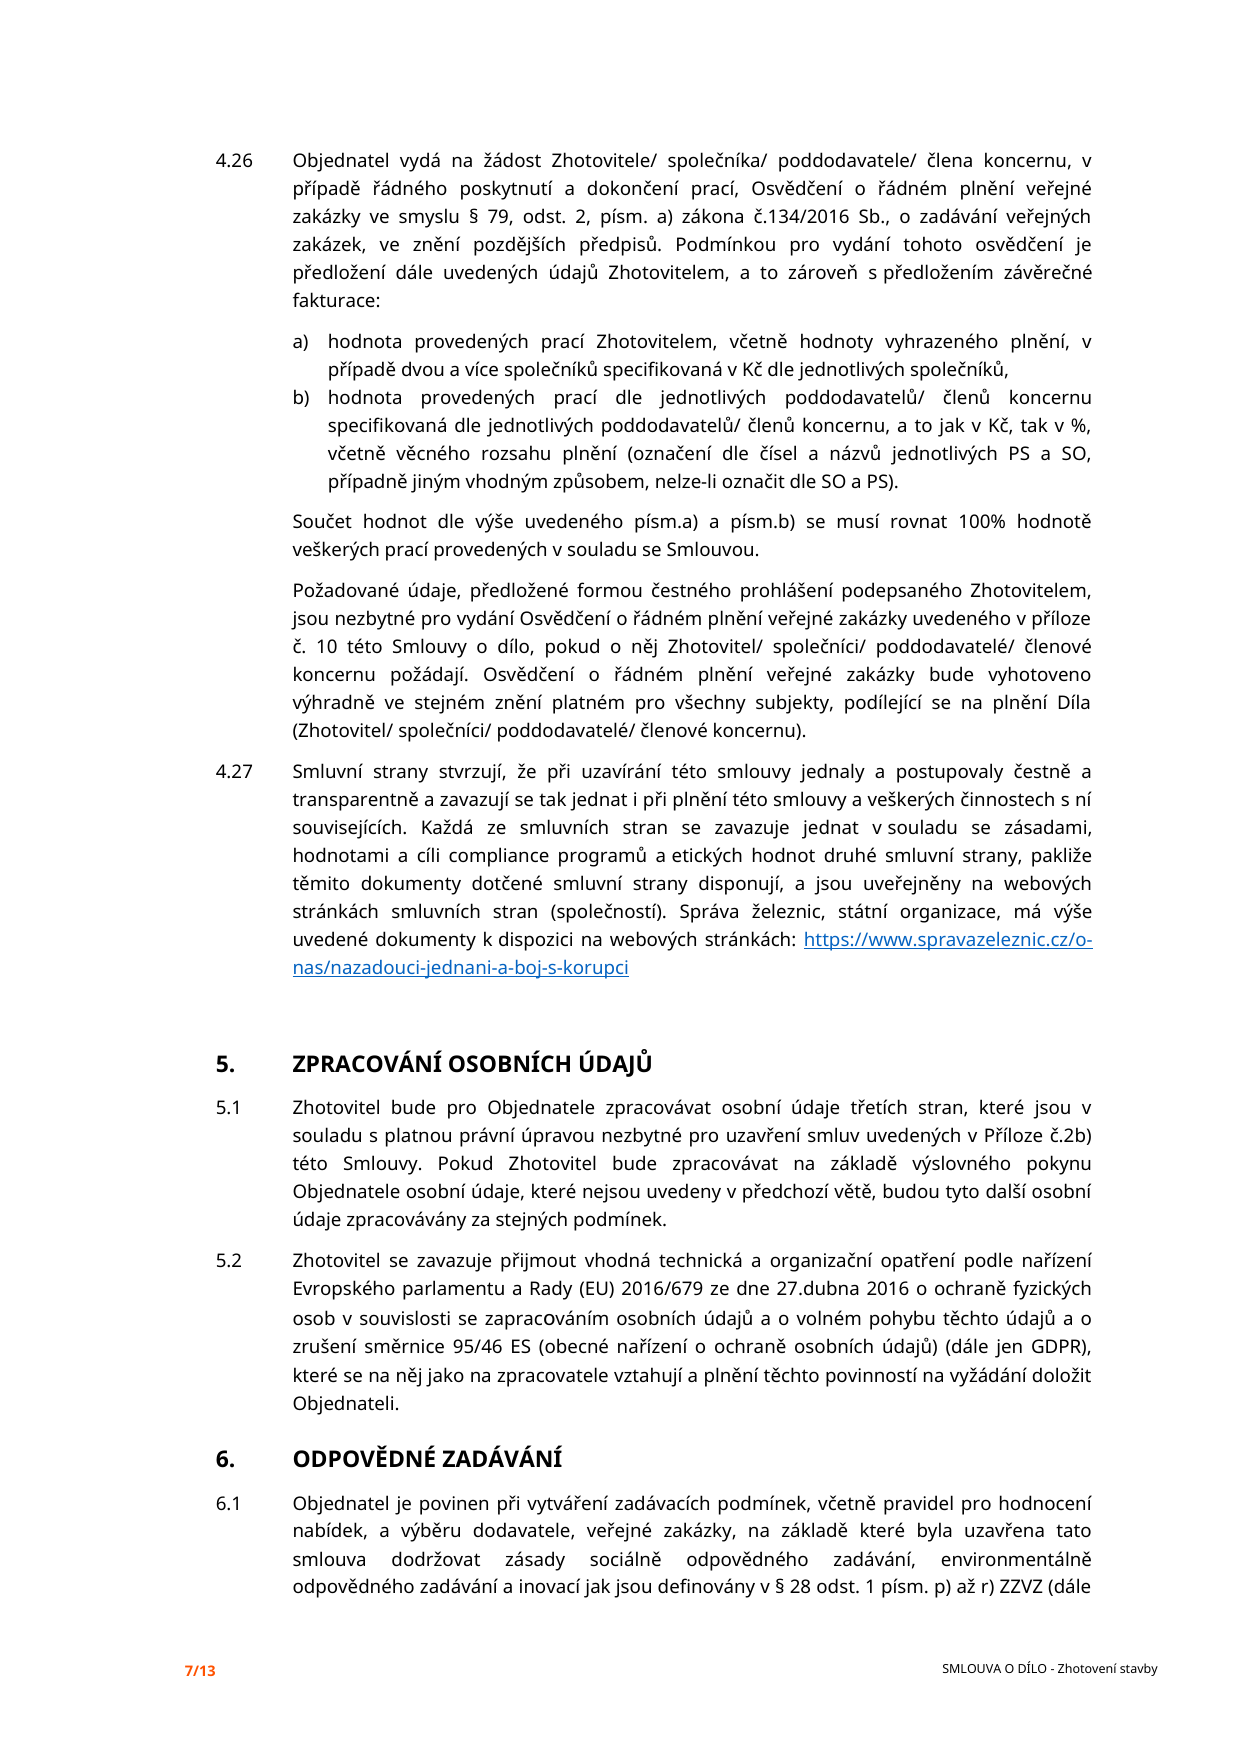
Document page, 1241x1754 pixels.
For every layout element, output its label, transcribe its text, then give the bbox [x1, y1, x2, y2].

list Smluvní strany stvrzují, že při uzavírání této smlouvy jednaly a postupovaly čestně a transparentně a zavazují se tak jednat i při plnění této smlouvy a veškerých činnostech s ní souvisejících. Každá ze smluvních stran se zavazuje jednat v souladu se zásadami, hodnotami a cíli compliance programů a etických hodnot druhé smluvní strany, pakliže těmito dokumenty dotčené smluvní strany disponují, a jsou uveřejněny na webových stránkách smluvních stran (společností). Správa železnic, státní organizace, má výše uvedené dokumenty k dispozici na webových stránkách: https://www.spravazeleznic.cz/o-nas/nazadouci-jednani-a-boj-s-korupci [216, 758, 1093, 979]
text Zhotovitel bude pro Objednatele zpracovávat osobní údaje třetích stran, které jsou v souladu s platnou právní úpravou nezbytné pro uzavření smluv uvedených v Příloze č.2b) této Smlouvy. Pokud Zhotovitel bude zpracovávat na základě výslovného pokynu Objednatele osobní údaje, které nejsou uvedeny v předchozí větě, budou tyto další osobní údaje zpracovávány za stejných podmínek. [216, 1094, 1093, 1232]
list Objednatel vydá na žádost Zhotovitele/ společníka/ poddodavatele/ člena koncernu, v případě řádného poskytnutí a dokončení prací, Osvědčení o řádném plnění veřejné zakázky ve smyslu § 79, odst. 2, písm. a) zákona č.134/2016 Sb., o zadávání veřejných zakázek, ve znění pozdějších předpisů. Podmínkou pro vydání tohoto osvědčení je předložení dále uvedených údajů Zhotovitelem, a to zároveň s předložením závěrečné fakturace: [216, 147, 1093, 313]
list Požadované údaje, předložené formou čestného prohlášení podepsaného Zhotovitelem, jsou nezbytné pro vydání Osvědčení o řádném plnění veřejné zakázky uvedeného v příloze č. 10 této Smlouvy o dílo, pokud o něj Zhotovitel/ společníci/ poddodavatelé/ členové koncernu požádají. Osvědčení o řádném plnění veřejné zakázky bude vyhotoveno výhradně ve stejném znění platném pro všechny subjekty, podílející se na plnění Díla (Zhotovitel/ společníci/ poddodavatelé/ členové koncernu). [292, 577, 1093, 743]
text Součet hodnot dle výše uvedeného písm.a) a písm.b) se musí rovnat 100% hodnotě veškerých prací provedených v souladu se Smlouvou. [292, 509, 1093, 562]
text ODPOVĚDNÉ ZADÁVÁNÍ [216, 1443, 1093, 1474]
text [216, 1490, 1093, 1599]
text Zhotovitel se zavazuje přijmout vhodná technická a organizační opatření podle nařízení Evropského parlamentu a Rady (EU) 2016/679 ze dne 27.dubna 2016 o ochraně fyzických osob v souvislosti se zapracováním osobních údajů a o volném pohybu těchto údajů a o zrušení směrnice 95/46 ES (obecné nařízení o ochraně osobních údajů) (dále jen GDPR), které se na něj jako na zpracovatele vztahují a plnění těchto povinností na vyžádání doložit Objednateli. [216, 1247, 1093, 1415]
text ZPRACOVÁNÍ OSOBNÍCH ÚDAJŮ [216, 1048, 1093, 1079]
list hodnota provedených prací Zhotovitelem, včetně hodnoty vyhrazeného plnění, v případě dvou a více společníků specifikovaná v Kč dle jednotlivých společníků, [292, 328, 1093, 382]
list hodnota provedených prací dle jednotlivých poddodavatelů/ členů koncernu specifikovaná dle jednotlivých poddodavatelů/ členů koncernu, a to jak v Kč, tak v %, včetně věcného rozsahu plnění (označení dle čísel a názvů jednotlivých PS a SO, případně jiným vhodným způsobem, nelze-li označit dle SO a PS). [292, 384, 1093, 494]
